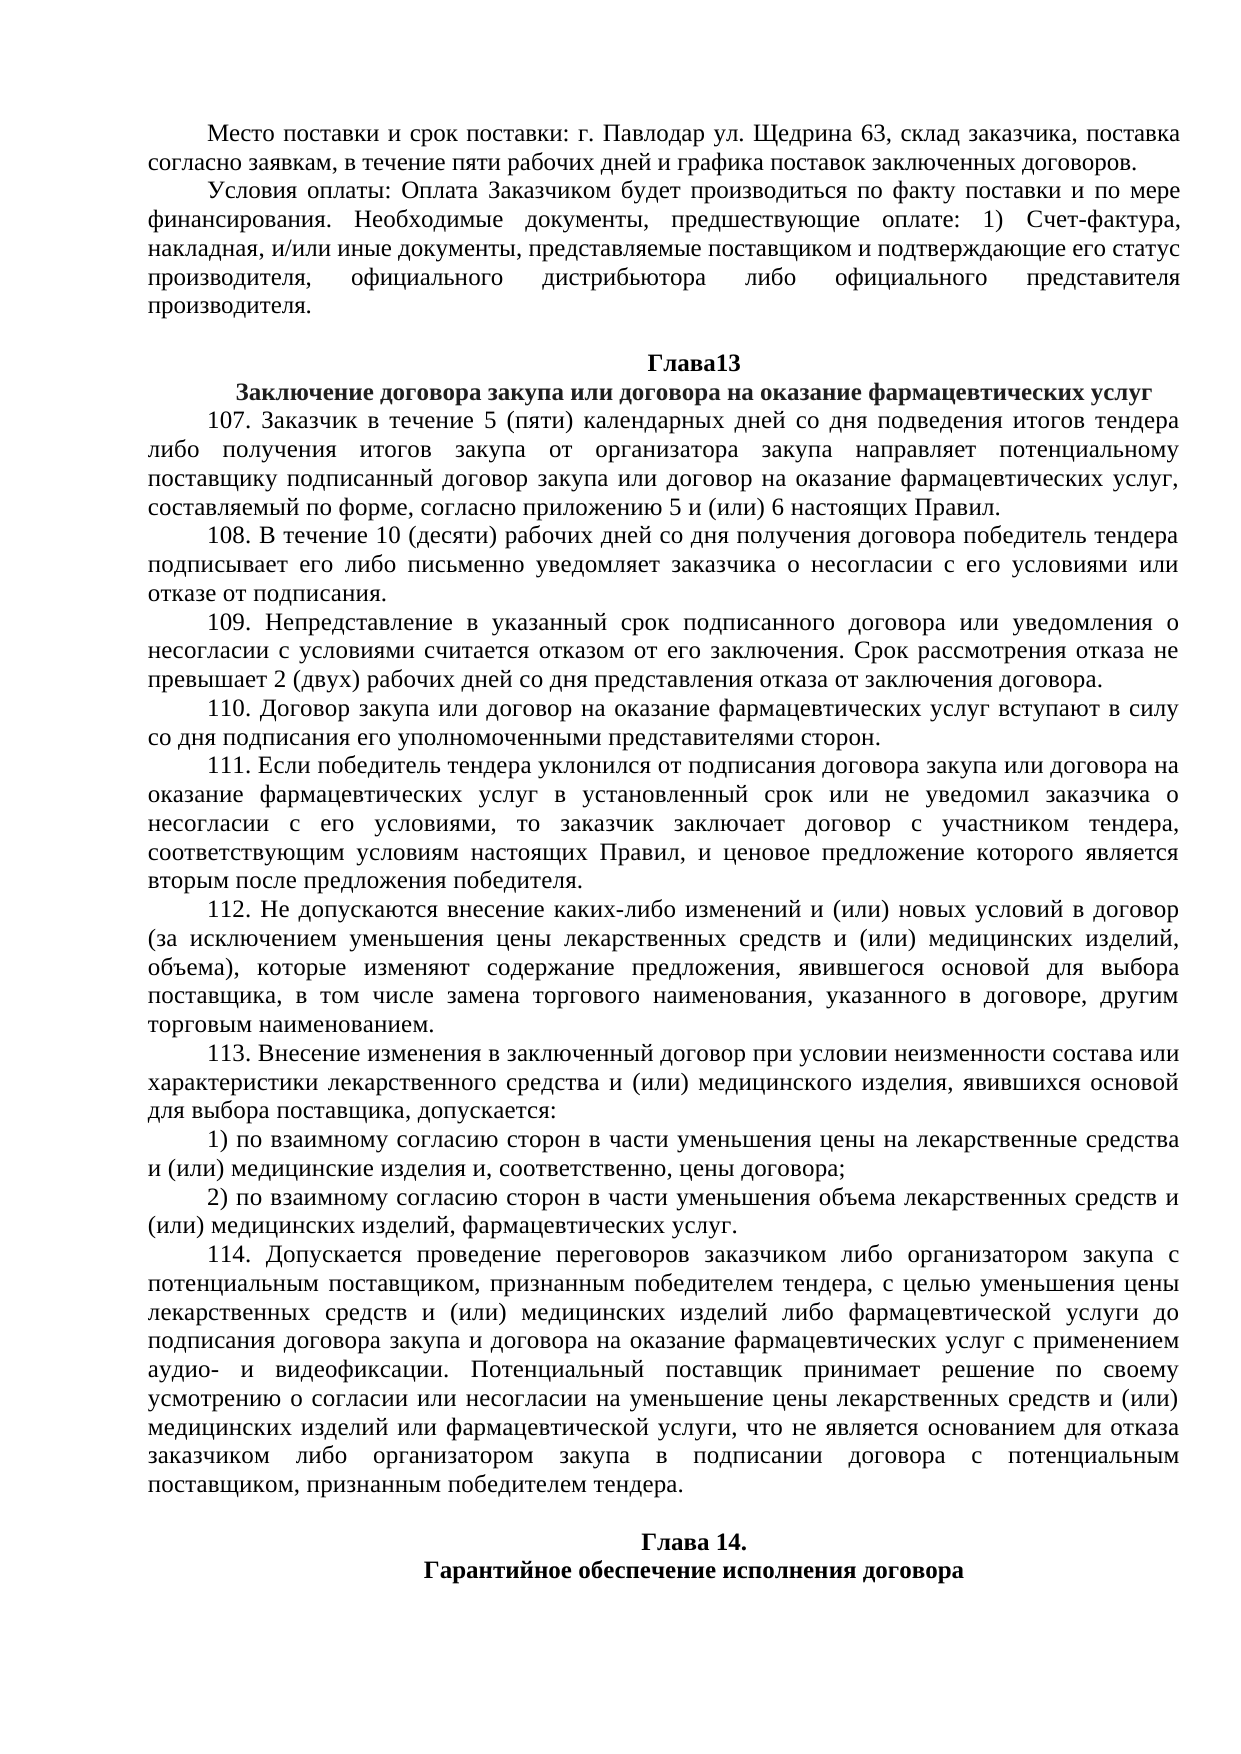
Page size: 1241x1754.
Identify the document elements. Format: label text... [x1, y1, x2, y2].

text Место поставки и срок поставки: г. Павлодар ул. Щедрина 63, склад заказчика, поставка согласно заявкам, в течение пяти рабочих дней и графика поставок заключенных договоров. [148, 118, 1181, 176]
text 1) по взаимному согласию сторон в части уменьшения цены на лекарственные средства и (или) медицинские изделия и, соответственно, цены договора; [148, 1124, 1181, 1182]
text Глава 14. [148, 1527, 1181, 1556]
text 111. Если победитель тендера уклонился от подписания договора закупа или договора на оказание фармацевтических услуг в установленный срок или не уведомил заказчика о несогласии с его условиями, то заказчик заключает договор с участником тендера, соответствующим условиям настоящих Правил, и ценовое предложение которого является вторым после предложения победителя. [148, 751, 1181, 894]
text 108. В течение 10 (десяти) рабочих дней со дня получения договора победитель тендера подписывает его либо письменно уведомляет заказчика о несогласии с его условиями или отказе от подписания. [148, 521, 1181, 607]
text 109. Непредставление в указанный срок подписанного договора или уведомления о несогласии с условиями считается отказом от его заключения. Срок рассмотрения отказа не превышает 2 (двух) рабочих дней со дня представления отказа от заключения договора. [148, 607, 1181, 693]
text 2) по взаимному согласию сторон в части уменьшения объема лекарственных средств и (или) медицинских изделий, фармацевтических услуг. [148, 1182, 1181, 1239]
text 114. Допускается проведение переговоров заказчиком либо организатором закупа с потенциальным поставщиком, признанным победителем тендера, с целью уменьшения цены лекарственных средств и (или) медицинских изделий либо фармацевтической услуги до подписания договора закупа и договора на оказание фармацевтических услуг с применением аудио- и видеофиксации. Потенциальный поставщик принимает решение по своему усмотрению о согласии или несогласии на уменьшение цены лекарственных средств и (или) медицинских изделий или фармацевтической услуги, что не является основанием для отказа заказчиком либо организатором закупа в подписании договора с потенциальным поставщиком, признанным победителем тендера. [148, 1239, 1181, 1498]
text 112. Не допускаются внесение каких-либо изменений и (или) новых условий в договор (за исключением уменьшения цены лекарственных средств и (или) медицинских изделий, объема), которые изменяют содержание предложения, явившегося основой для выбора поставщика, в том числе замена торгового наименования, указанного в договоре, другим торговым наименованием. [148, 894, 1181, 1038]
text Условия оплаты: Оплата Заказчиком будет производиться по факту поставки и по мере финансирования. Необходимые документы, предшествующие оплате: 1) Счет-фактура, накладная, и/или иные документы, представляемые поставщиком и подтверждающие его статус производителя, официального дистрибьютора либо официального представителя производителя. [148, 176, 1181, 319]
text 107. Заказчик в течение 5 (пяти) календарных дней со дня подведения итогов тендера либо получения итогов закупа от организатора закупа направляет потенциальному поставщику подписанный договор закупа или договор на оказание фармацевтических услуг, составляемый по форме, согласно приложению 5 и (или) 6 настоящих Правил. [148, 406, 1181, 521]
text Заключение договора закупа или договора на оказание фармацевтических услуг [148, 377, 1181, 406]
text Гарантийное обеспечение исполнения договора [148, 1556, 1181, 1584]
text Глава13 [148, 348, 1181, 377]
text 113. Внесение изменения в заключенный договор при условии неизменности состава или характеристики лекарственного средства и (или) медицинского изделия, явившихся основой для выбора поставщика, допускается: [148, 1038, 1181, 1124]
text 110. Договор закупа или договор на оказание фармацевтических услуг вступают в силу со дня подписания его уполномоченными представителями сторон. [148, 693, 1181, 751]
